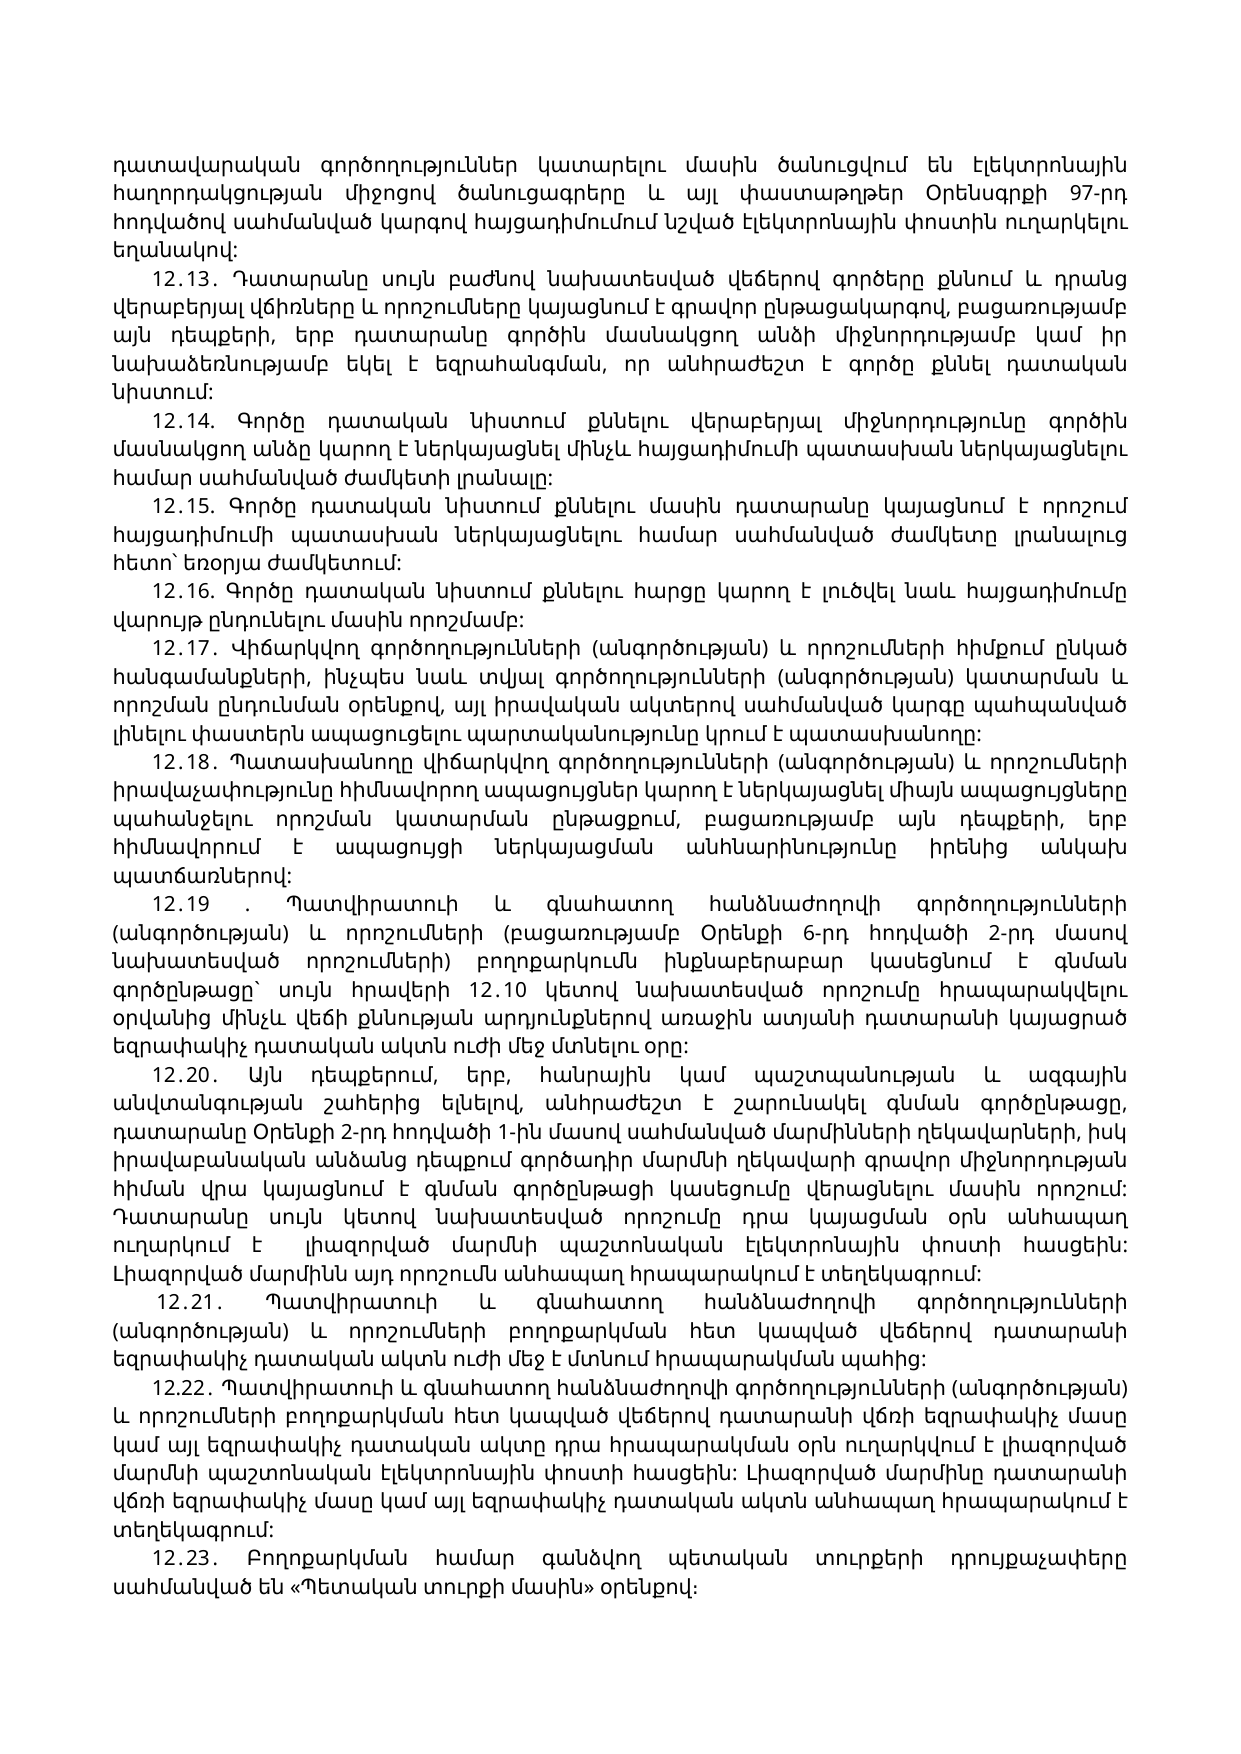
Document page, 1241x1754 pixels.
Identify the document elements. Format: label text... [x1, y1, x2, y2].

text 12․23․ Բողոքարկման համար գանձվող պետական տուրքերի դրույքաչափերը սահմանված են «Պետական տուրքի մասին» օրենքով։ [112, 1543, 1128, 1600]
text 12․21․ Պատվիրատուի և գնահատող հանձնաժողովի գործողությունների (անգործության) և որոշումների բողոքարկման հետ կապված վեճերով դատարանի եզրափակիչ դատական ակտն ուժի մեջ է մտնում հրապարակման պահից: [112, 1287, 1128, 1373]
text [112, 150, 1128, 264]
text 12․14. Գործը դատական նիստում քննելու վերաբերյալ միջնորդությունը գործին մասնակցող անձը կարող է ներկայացնել մինչև հայցադիմումի պատասխան ներկայացնելու համար սահմանված ժամկետի լրանալը: [112, 406, 1128, 491]
text 12․16. Գործը դատական նիստում քննելու հարցը կարող է լուծվել նաև հայցադիմումը վարույթ ընդունելու մասին որոշմամբ: [112, 577, 1128, 633]
text 12.22․ Պատվիրատուի և գնահատող հանձնաժողովի գործողությունների (անգործության) և որոշումների բողոքարկման հետ կապված վեճերով դատարանի վճռի եզրափակիչ մասը կամ այլ եզրափակիչ դատական ակտը դրա հրապարակման օրն ուղարկվում է լիազորված մարմնի պաշտոնական էլեկտրոնային փոստի հասցեին: Լիազորված մարմինը դատարանի վճռի եզրափակիչ մասը կամ այլ եզրափակիչ դատական ակտն անհապաղ հրապարակում է տեղեկագրում: [112, 1373, 1128, 1543]
text 12․20․ Այն դեպքերում, երբ, հանրային կամ պաշտպանության և ազգային անվտանգության շահերից ելնելով, անհրաժեշտ է շարունակել գնման գործընթացը, դատարանը Օրենքի 2-րդ հոդվածի 1-ին մասով սահմանված մարմինների ղեկավարների, իսկ իրավաբանական անձանց դեպքում գործադիր մարմնի ղեկավարի գրավոր միջնորդության հիման վրա կայացնում է գնման գործընթացի կասեցումը վերացնելու մասին որոշում: Դատարանը սույն կետով նախատեսված որոշումը դրա կայացման օրն անհապաղ ուղարկում է լիազորված մարմնի պաշտոնական էլեկտրոնային փոստի հասցեին: Լիազորված մարմինն այդ որոշումն անհապաղ հրապարակում է տեղեկագրում: [112, 1060, 1128, 1287]
text 12․13․ Դատարանը սույն բաժնով նախատեսված վեճերով գործերը քննում և դրանց վերաբերյալ վճիռները և որոշումները կայացնում է գրավոր ընթացակարգով, բացառությամբ այն դեպքերի, երբ դատարանը գործին մասնակցող անձի միջնորդությամբ կամ իր նախաձեռնությամբ եկել է եզրահանգման, որ անհրաժեշտ է գործը քննել դատական նիստում: [112, 264, 1128, 406]
text 12․15. Գործը դատական նիստում քննելու մասին դատարանը կայացնում է որոշում հայցադիմումի պատասխան ներկայացնելու համար սահմանված ժամկետը լրանալուց հետո՝ եռօրյա ժամկետում: [112, 491, 1128, 577]
text 12․17․ Վիճարկվող գործողությունների (անգործության) և որոշումների հիմքում ընկած հանգամանքների, ինչպես նաև տվյալ գործողությունների (անգործության) կատարման և որոշման ընդունման օրենքով, այլ իրավական ակտերով սահմանված կարգը պահպանված լինելու փաստերն ապացուցելու պարտականությունը կրում է պատասխանողը: [112, 633, 1128, 747]
text 12․18․ Պատասխանողը վիճարկվող գործողությունների (անգործության) և որոշումների իրավաչափությունը հիմնավորող ապացույցներ կարող է ներկայացնել միայն ապացույցները պահանջելու որոշման կատարման ընթացքում, բացառությամբ այն դեպքերի, երբ հիմնավորում է ապացույցի ներկայացման անհնարինությունը իրենից անկախ պատճառներով: [112, 747, 1128, 889]
text 12․19 . Պատվիրատուի և գնահատող հանձնաժողովի գործողությունների (անգործության) և որոշումների (բացառությամբ Օրենքի 6-րդ հոդվածի 2-րդ մասով նախատեսված որոշումների) բողոքարկումն ինքնաբերաբար կասեցնում է գնման գործընթացը` սույն հրավերի 12․10 կետով նախատեսված որոշումը հրապարակվելու օրվանից մինչև վեճի քննության արդյունքներով առաջին ատյանի դատարանի կայացրած եզրափակիչ դատական ակտն ուժի մեջ մտնելու օրը: [112, 889, 1128, 1060]
